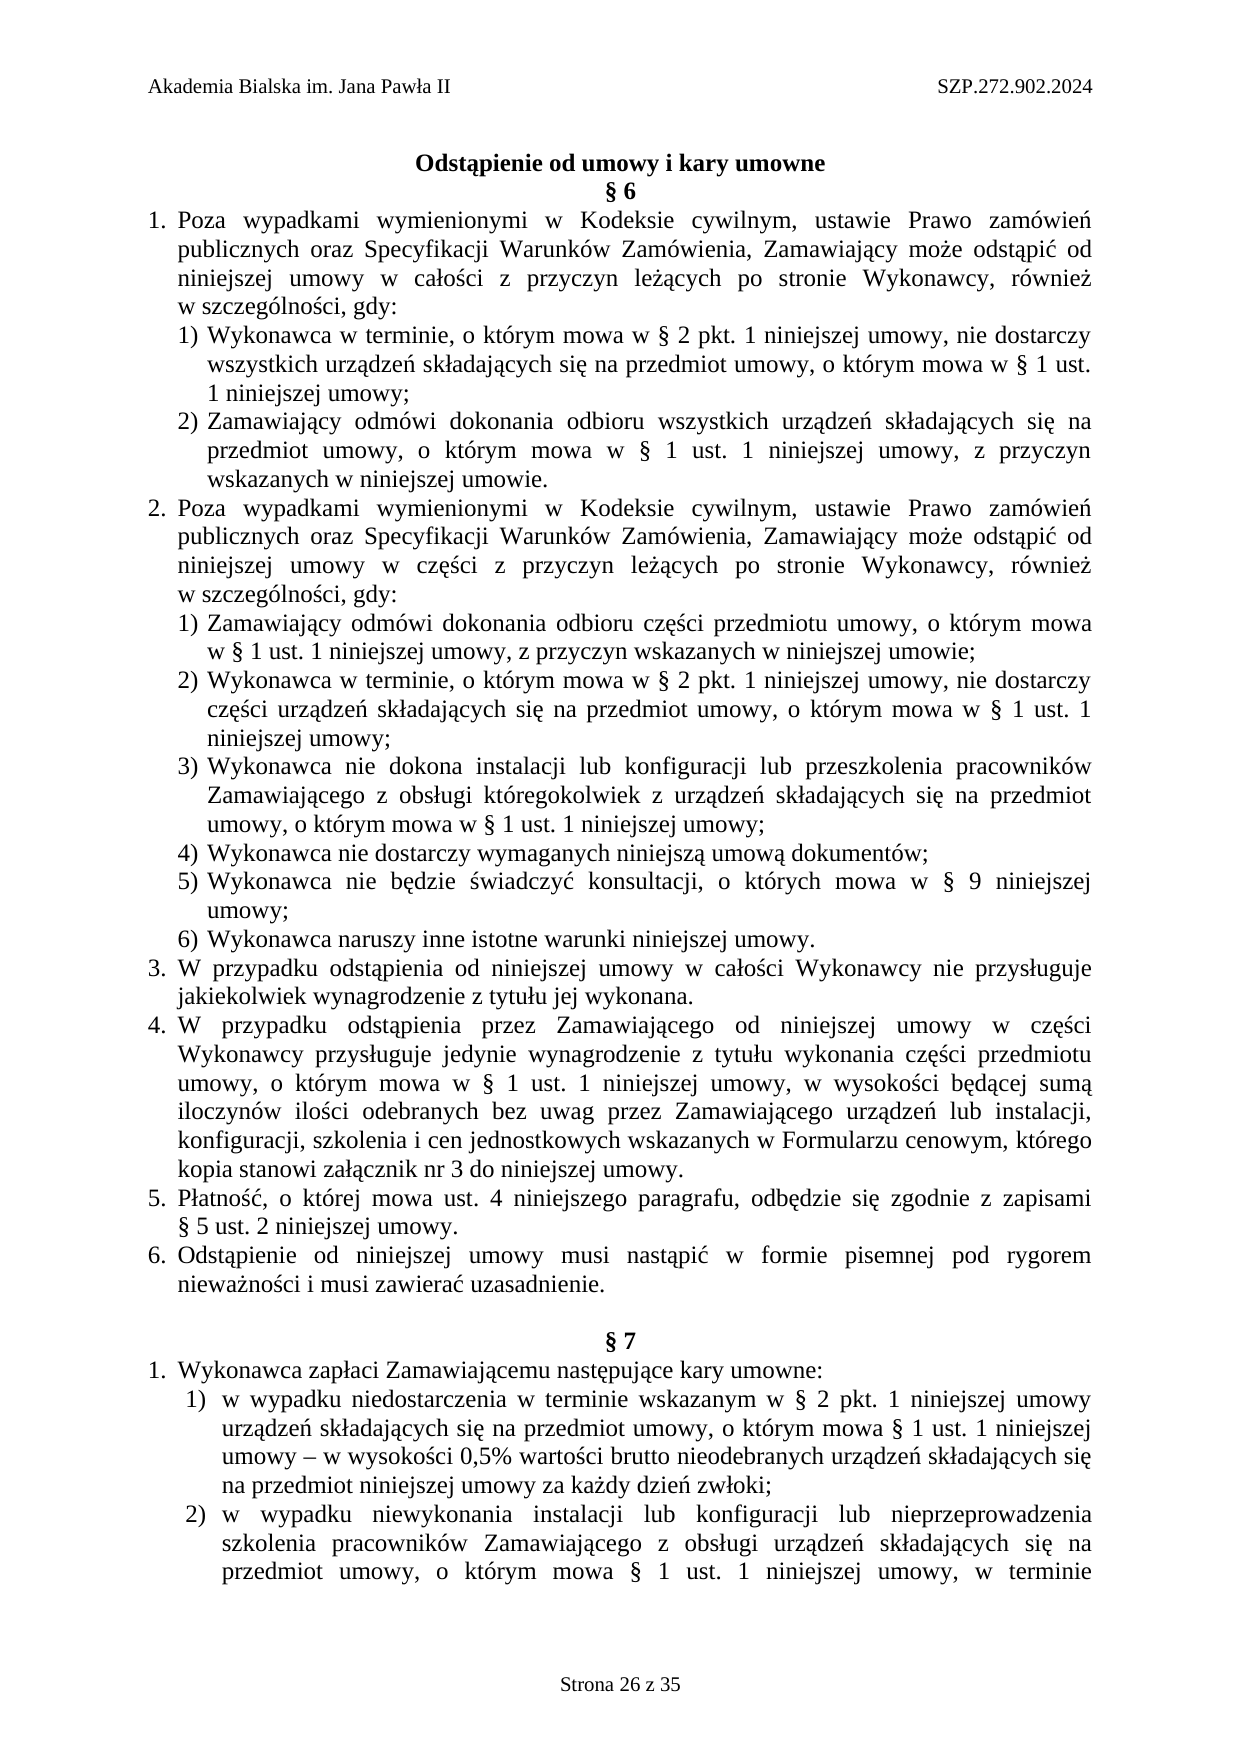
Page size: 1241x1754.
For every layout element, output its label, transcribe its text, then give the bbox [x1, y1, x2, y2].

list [185, 1499, 1093, 1585]
list Wykonawca naruszy inne istotne warunki niniejszej umowy. [177, 924, 1093, 953]
list Poza wypadkami wymienionymi w Kodeksie cywilnym, ustawie Prawo zamówień publicznych oraz Specyfikacji Warunków Zamówienia, Zamawiający może odstąpić od niniejszej umowy w całości z przyczyn leżących po stronie Wykonawcy, również w szczególności, gdy: [148, 205, 1093, 320]
list Wykonawca zapłaci Zamawiającemu następujące kary umowne: [148, 1355, 1093, 1384]
list W przypadku odstąpienia przez Zamawiającego od niniejszej umowy w części Wykonawcy przysługuje jedynie wynagrodzenie z tytułu wykonania części przedmiotu umowy, o którym mowa w § 1 ust. 1 niniejszej umowy, w wysokości będącej sumą iloczynów ilości odebranych bez uwag przez Zamawiającego urządzeń lub instalacji, konfiguracji, szkolenia i cen jednostkowych wskazanych w Formularzu cenowym, którego kopia stanowi załącznik nr 3 do niniejszej umowy. [148, 1010, 1093, 1183]
list Zamawiający odmówi dokonania odbioru części przedmiotu umowy, o którym mowa w § 1 ust. 1 niniejszej umowy, z przyczyn wskazanych w niniejszej umowie; [177, 608, 1093, 665]
text § 7 [148, 1326, 1093, 1355]
list Wykonawca nie dostarczy wymaganych niniejszą umową dokumentów; [177, 838, 1093, 866]
list Zamawiający odmówi dokonania odbioru wszystkich urządzeń składających się na przedmiot umowy, o którym mowa w § 1 ust. 1 niniejszej umowy, z przyczyn wskazanych w niniejszej umowie. [177, 406, 1093, 493]
list Płatność, o której mowa ust. 4 niniejszego paragrafu, odbędzie się zgodnie z zapisami § 5 ust. 2 niniejszej umowy. [148, 1183, 1093, 1240]
list Wykonawca nie dokona instalacji lub konfiguracji lub przeszkolenia pracowników Zamawiającego z obsługi któregokolwiek z urządzeń składających się na przedmiot umowy, o którym mowa w § 1 ust. 1 niniejszej umowy; [177, 751, 1093, 838]
list Poza wypadkami wymienionymi w Kodeksie cywilnym, ustawie Prawo zamówień publicznych oraz Specyfikacji Warunków Zamówienia, Zamawiający może odstąpić od niniejszej umowy w części z przyczyn leżących po stronie Wykonawcy, również w szczególności, gdy: [148, 493, 1093, 608]
list Wykonawca nie będzie świadczyć konsultacji, o których mowa w § 9 niniejszej umowy; [177, 866, 1093, 924]
list Wykonawca w terminie, o którym mowa w § 2 pkt. 1 niniejszej umowy, nie dostarczy wszystkich urządzeń składających się na przedmiot umowy, o którym mowa w § 1 ust. 1 niniejszej umowy; [177, 320, 1093, 406]
list Wykonawca w terminie, o którym mowa w § 2 pkt. 1 niniejszej umowy, nie dostarczy części urządzeń składających się na przedmiot umowy, o którym mowa w § 1 ust. 1 niniejszej umowy; [177, 665, 1093, 751]
list Odstąpienie od niniejszej umowy musi nastąpić w formie pisemnej pod rygorem nieważności i musi zawierać uzasadnienie. [148, 1240, 1093, 1298]
text Odstąpienie od umowy i kary umowne [148, 148, 1093, 176]
list w wypadku niedostarczenia w terminie wskazanym w § 2 pkt. 1 niniejszej umowy urządzeń składających się na przedmiot umowy, o którym mowa § 1 ust. 1 niniejszej umowy – w wysokości 0,5% wartości brutto nieodebranych urządzeń składających się na przedmiot niniejszej umowy za każdy dzień zwłoki; [185, 1384, 1093, 1499]
text § 6 [148, 176, 1093, 205]
list W przypadku odstąpienia od niniejszej umowy w całości Wykonawcy nie przysługuje jakiekolwiek wynagrodzenie z tytułu jej wykonana. [148, 953, 1093, 1010]
